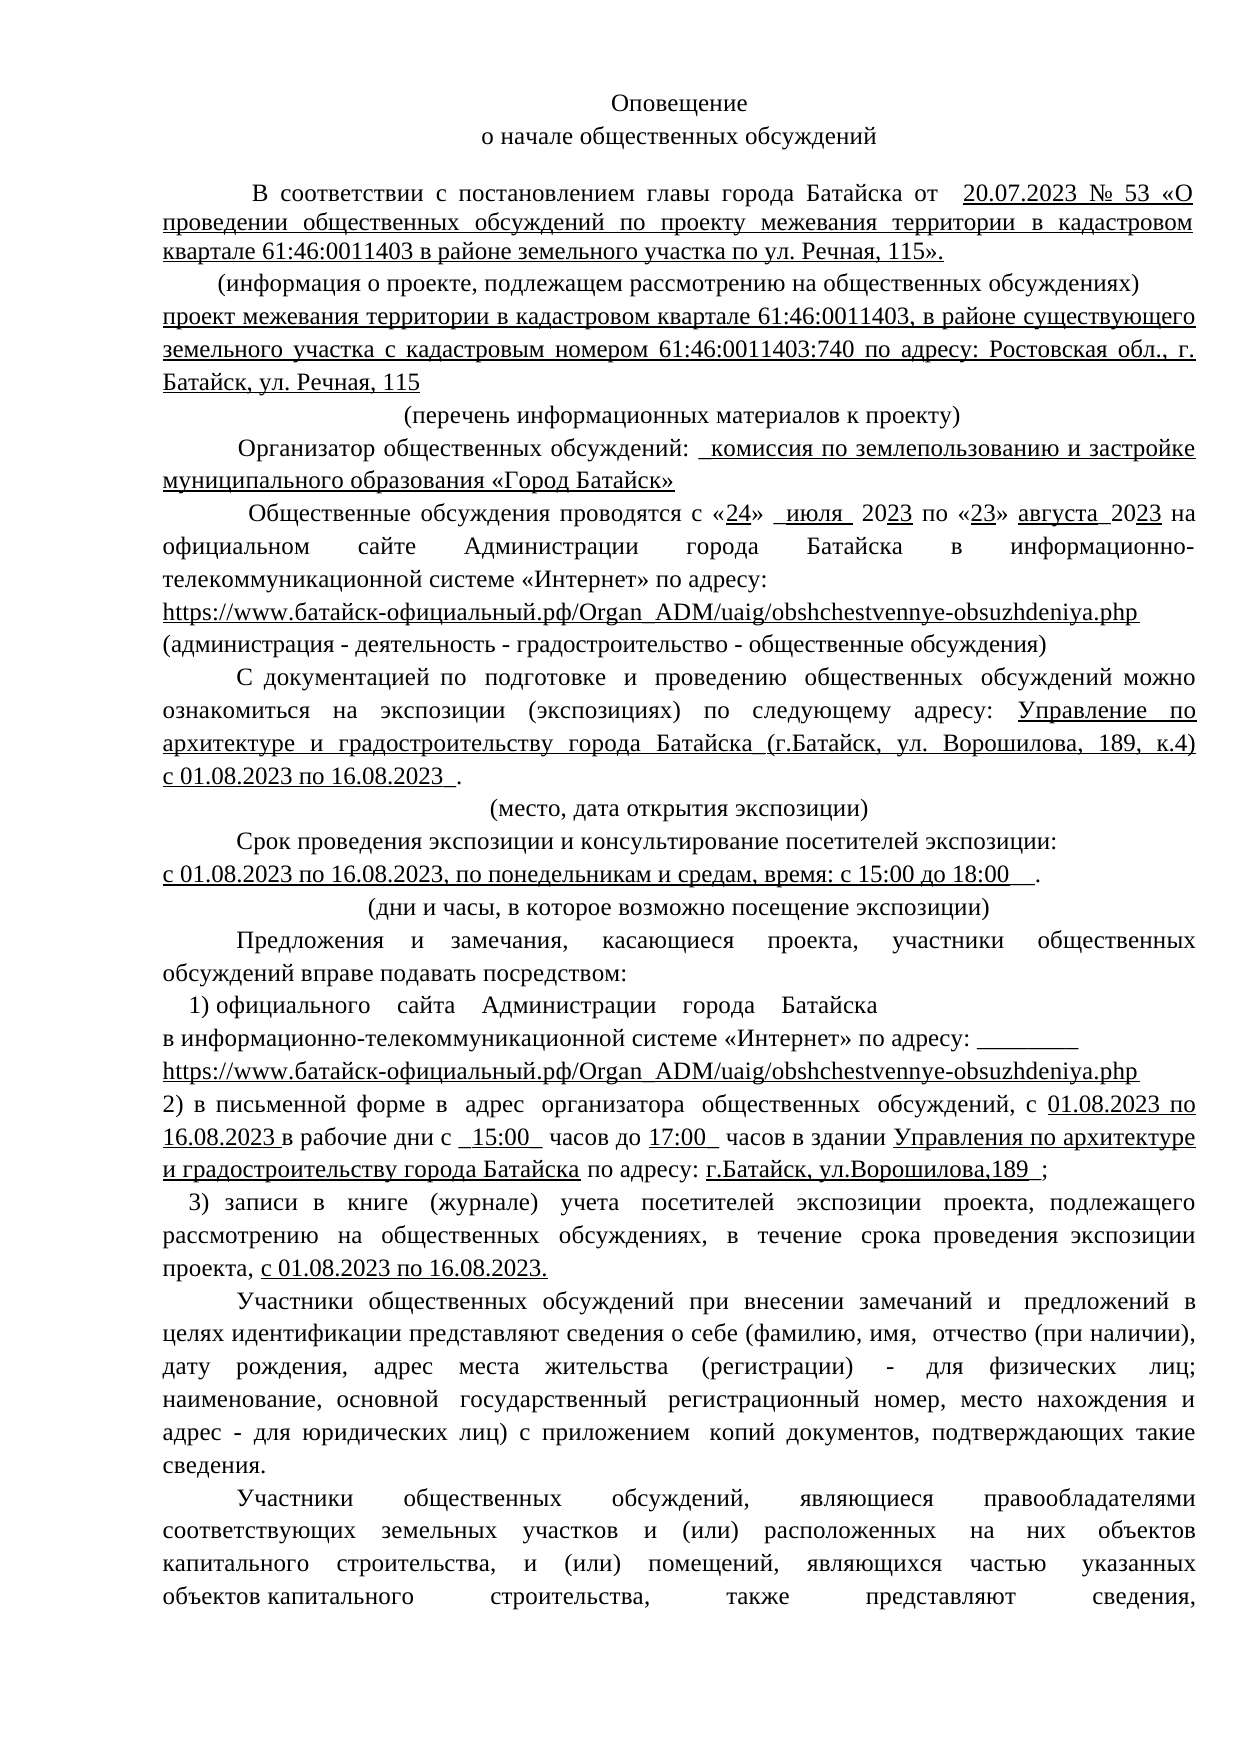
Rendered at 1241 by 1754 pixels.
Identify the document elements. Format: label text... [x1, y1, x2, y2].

text (место, дата открытия экспозиции) [162, 789, 1196, 822]
text с 01.08.2023 по 16.08.2023, по понедельникам и средам, время: с 15:00 до 18:00__. [162, 855, 1196, 888]
text проект межевания территории в кадастровом квартале 61:46:0011403, в районе существующего земельного участка с кадастровым номером 61:46:0011403:740 по адресу: Ростовская обл., г. Батайск, ул. Речная, 115 [162, 327, 1196, 359]
text проект межевания территории в кадастровом квартале 61:46:0011403, в районе существующего земельного участка с кадастровым номером 61:46:0011403:740 по адресу: Ростовская обл., г. Батайск, ул. Речная, 115 [162, 360, 1196, 396]
text В соответствии с постановлением главы города Батайска от 20.07.2023 № 53 «О проведении общественных обсуждений по проекту межевания территории в кадастровом квартале 61:46:0011403 в районе земельного участка по ул. Речная, 115». [162, 233, 1193, 264]
text https://www.батайск-официальный.рф/Organ_ADM/uaig/obshchestvennye-obsuzhdeniya.php [162, 1052, 1196, 1085]
text Срок проведения экспозиции и консультирование посетителей экспозиции: [162, 822, 1196, 855]
text 3) записи в книге (журнале) учета посетителей экспозиции проекта, подлежащего рассмотрению на общественных обсуждениях, в течение срока проведения экспозиции проекта, с 01.08.2023 по 16.08.2023. [162, 1183, 1196, 1282]
text (перечень информационных материалов к проекту) [162, 396, 1196, 428]
text Оповещение [162, 88, 1196, 117]
text 2) в письменной форме в адрес организатора общественных обсуждений, с 01.08.2023 по 16.08.2023 в рабочие дни с _15:00_ часов до 17:00_ часов в здании Управления по архитектуре и градостроительству города Батайска по адресу: г.Батайск, ул.Ворошилова,189_; [162, 1085, 1196, 1183]
text В соответствии с постановлением главы города Батайска от 20.07.2023 № 53 «О проведении общественных обсуждений по проекту межевания территории в кадастровом квартале 61:46:0011403 в районе земельного участка по ул. Речная, 115». [162, 149, 1193, 232]
text https://www.батайск-официальный.рф/Organ_ADM/uaig/obshchestvennye-obsuzhdeniya.php (администрация - деятельность - градостроительство - общественные обсуждения) [162, 593, 1196, 658]
text о начале общественных обсуждений [162, 117, 1196, 149]
text Участники общественных обсуждений при внесении замечаний и предложений в целях идентификации представляют сведения о себе (фамилию, имя, отчество (при наличии), дату рождения, адрес места жительства (регистрации) - для физических лиц; наименование, основной государственный регистрационный номер, место нахождения и адрес - для юридических лиц) с приложением копий документов, подтверждающих такие сведения. [162, 1282, 1196, 1478]
text Организатор общественных обсуждений: _комиссия по землепользованию и застройке муниципального образования «Город Батайск» [162, 428, 1196, 494]
text С документацией по подготовке и проведению общественных обсуждений можно ознакомиться на экспозиции (экспозициях) по следующему адресу: Управление по архитектуре и градостроительству города Батайска_(г.Батайск, ул. Ворошилова, 189, к.4) с 01.08.2023 по 16.08.2023_. [162, 658, 1196, 753]
text Общественные обсуждения проводятся с «24» _июля 2023 по «23» августа_2023 на официальном сайте Администрации города Батайска в информационно-телекоммуникационной системе «Интернет» по адресу: [162, 494, 1196, 593]
text Предложения и замечания, касающиеся проекта, участники общественных обсуждений вправе подавать посредством: [162, 921, 1196, 986]
text С документацией по подготовке и проведению общественных обсуждений можно ознакомиться на экспозиции (экспозициях) по следующему адресу: Управление по архитектуре и градостроительству города Батайска_(г.Батайск, ул. Ворошилова, 189, к.4) с 01.08.2023 по 16.08.2023_. [162, 754, 1196, 789]
text в информационно-телекоммуникационной системе «Интернет» по адресу: ________ [162, 1019, 1196, 1052]
text 1) официального сайта Администрации города Батайска [162, 986, 1196, 1019]
text проект межевания территории в кадастровом квартале 61:46:0011403, в районе существующего земельного участка с кадастровым номером 61:46:0011403:740 по адресу: Ростовская обл., г. Батайск, ул. Речная, 115 [162, 297, 1196, 326]
text (информация о проекте, подлежащем рассмотрению на общественных обсуждениях) [162, 264, 1196, 297]
text (дни и часы, в которое возможно посещение экспозиции) [162, 888, 1196, 921]
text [162, 1478, 1196, 1610]
